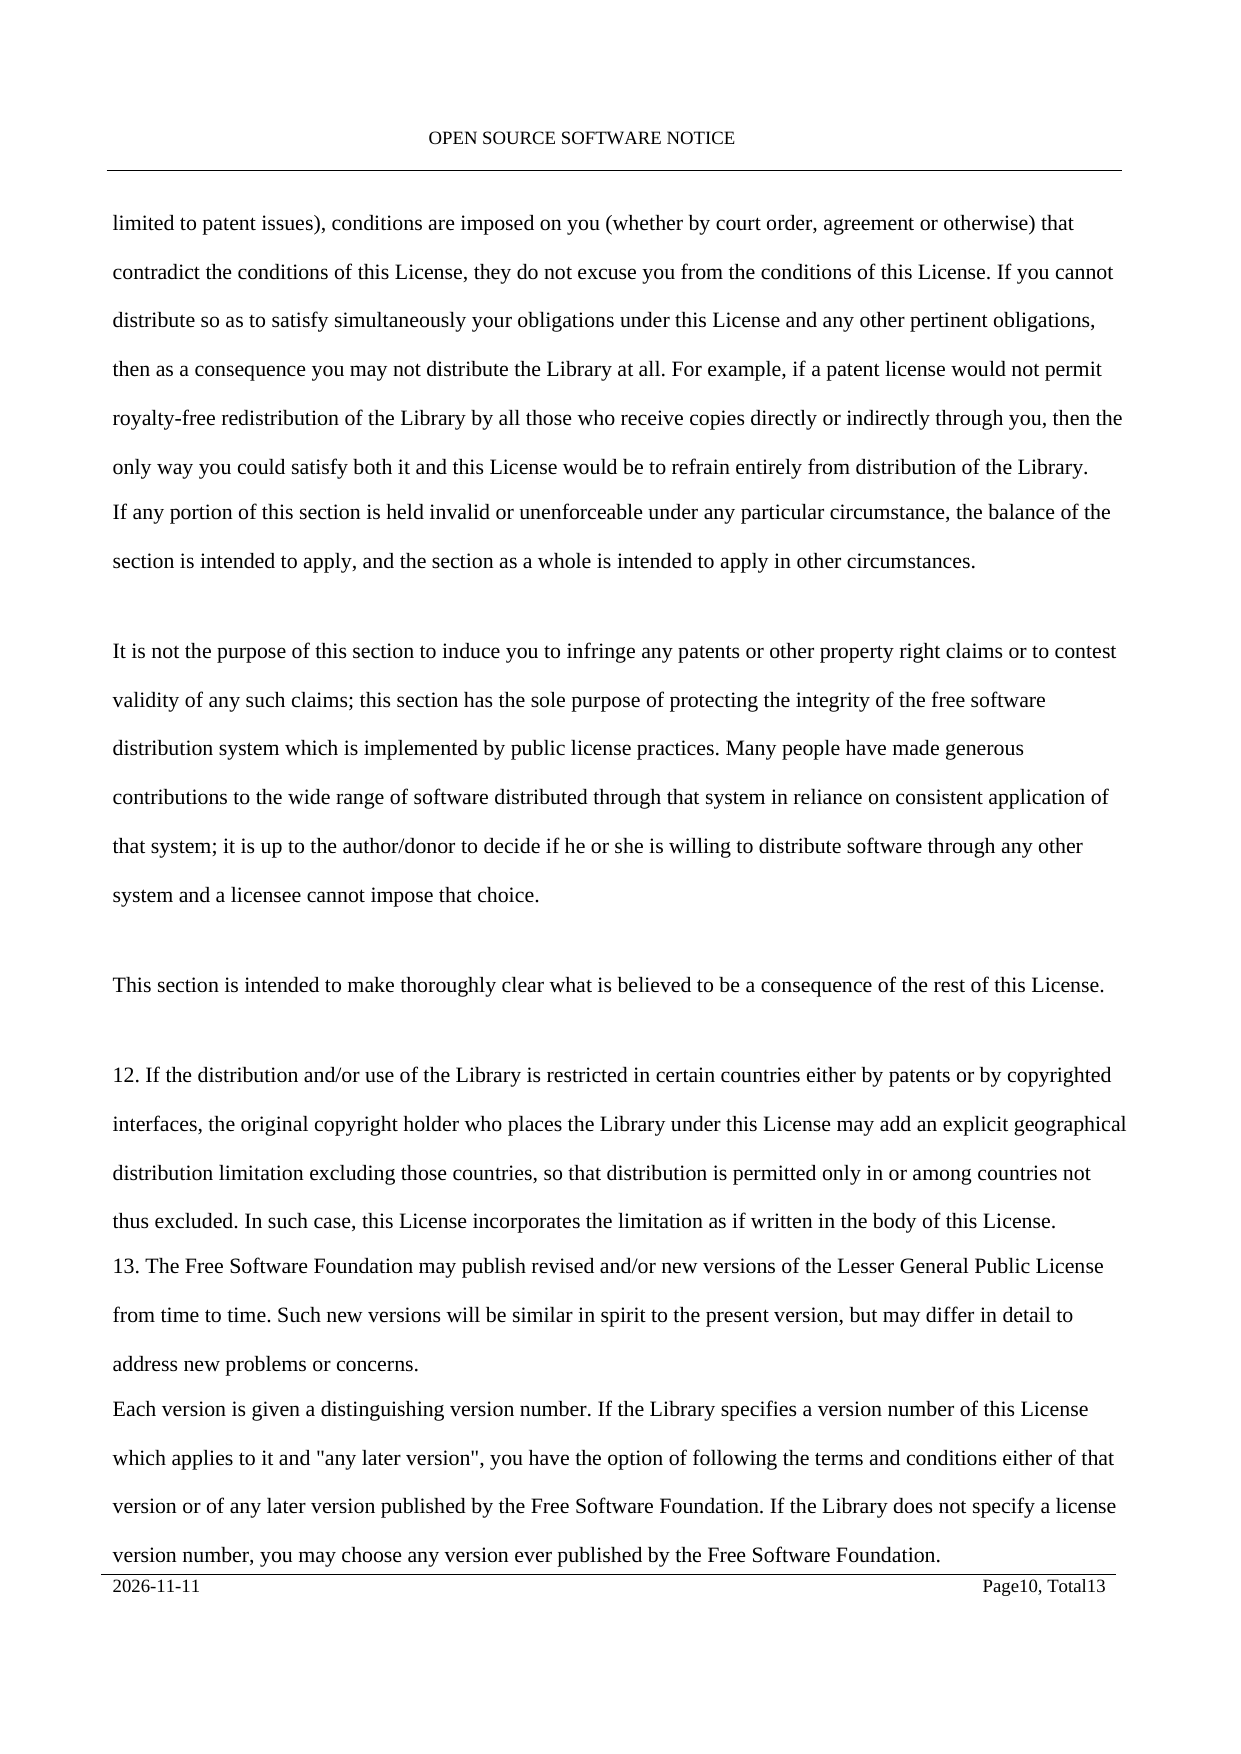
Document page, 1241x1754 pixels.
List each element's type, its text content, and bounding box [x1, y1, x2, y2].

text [112, 206, 1128, 483]
text 12. If the distribution and/or use of the Library is restricted in certain countries either by patents or by copyrighted interfaces, the original copyright holder who places the Library under this License may add an explicit geographical distribution limitation excluding those countries, so that distribution is permitted only in or among countries not thus excluded. In such case, this License incorporates the limitation as if written in the body of this License. [112, 1058, 1128, 1237]
text This section is intended to make thoroughly clear what is believed to be a consequence of the rest of this License. [112, 968, 1128, 1001]
text It is not the purpose of this section to induce you to infringe any patents or other property right claims or to contest validity of any such claims; this section has the sole purpose of protecting the integrity of the free software distribution system which is implemented by public license practices. Many people have made generous contributions to the wide range of software distributed through that system in reliance on consistent application of that system; it is up to the author/donor to decide if he or she is willing to distribute software through any other system and a licensee cannot impose that choice. [112, 634, 1128, 910]
text 13. The Free Software Foundation may publish revised and/or new versions of the Lesser General Public License from time to time. Such new versions will be similar in spirit to the present version, but may differ in detail to address new problems or concerns. [112, 1250, 1128, 1380]
text If any portion of this section is held invalid or unenforceable under any particular circumstance, the balance of the section is intended to apply, and the section as a whole is intended to apply in other circumstances. [112, 495, 1128, 576]
text Each version is given a distinguishing version number. If the Library specifies a version number of this License which applies to it and "any later version", you have the option of following the terms and conditions either of that version or of any later version published by the Free Software Foundation. If the Library does not specify a license version number, you may choose any version ever published by the Free Software Foundation. [112, 1392, 1128, 1571]
